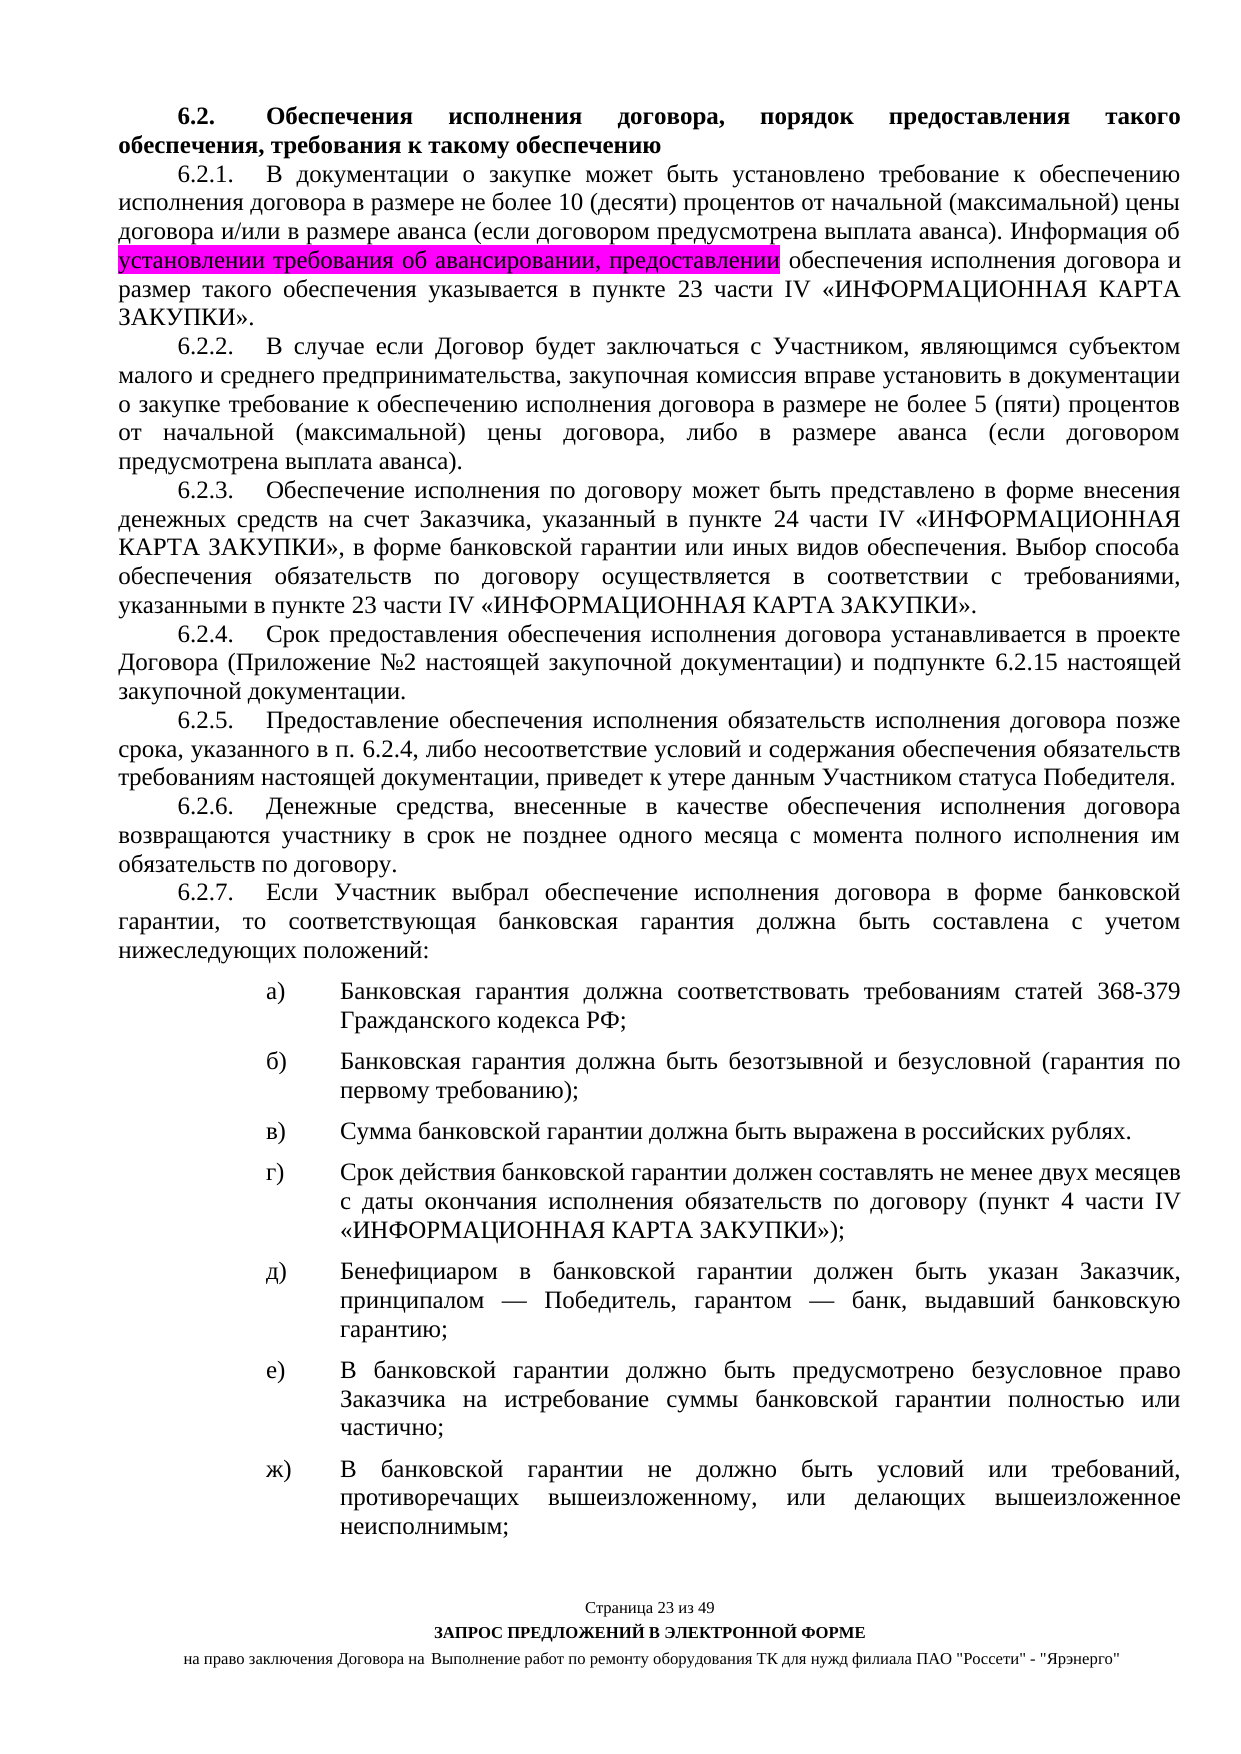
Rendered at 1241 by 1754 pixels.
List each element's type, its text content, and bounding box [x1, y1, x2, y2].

subtitle Денежные средства, внесенные в качестве обеспечения исполнения договора возвращаются участнику в срок не позднее одного месяца с момента полного исполнения им обязательств по договору. [118, 791, 1181, 877]
list Срок действия банковской гарантии должен составлять не менее двух месяцев с даты окончания исполнения обязательств по договору (пункт 4 части IV «ИНФОРМАЦИОННАЯ КАРТА ЗАКУПКИ»); [266, 1157, 1181, 1244]
list В банковской гарантии не должно быть условий или требований, противоречащих вышеизложенному, или делающих вышеизложенное неисполнимым; [266, 1454, 1181, 1540]
subtitle Предоставление обеспечения исполнения обязательств исполнения договора позже срока, указанного в п. 6.2.4, либо несоответствие условий и содержания обеспечения обязательств требованиям настоящей документации, приведет к утере данным Участником статуса Победителя. [118, 705, 1181, 791]
list Бенефициаром в банковской гарантии должен быть указан Заказчик, принципалом — Победитель, гарантом — банк, выдавший банковскую гарантию; [266, 1256, 1181, 1342]
list Сумма банковской гарантии должна быть выражена в российских рублях. [266, 1116, 1181, 1145]
list Банковская гарантия должна соответствовать требованиям статей 368-379 Гражданского кодекса РФ; [266, 976, 1181, 1034]
subtitle Если Участник выбрал обеспечение исполнения договора в форме банковской гарантии, то соответствующая банковская гарантия должна быть составлена с учетом нижеследующих положений: [118, 877, 1181, 964]
subtitle В случае если Договор будет заключаться с Участником, являющимся субъектом малого и среднего предпринимательства, закупочная комиссия вправе установить в документации о закупке требование к обеспечению исполнения договора в размере не более 5 (пяти) процентов от начальной (максимальной) цены договора, либо в размере аванса (если договором предусмотрена выплата аванса). [118, 331, 1181, 475]
subtitle Обеспечение исполнения по договору может быть представлено в форме внесения денежных средств на счет Заказчика, указанный в пункте 24 части IV «ИНФОРМАЦИОННАЯ КАРТА ЗАКУПКИ», в форме банковской гарантии или иных видов обеспечения. Выбор способа обеспечения обязательств по договору осуществляется в соответствии с требованиями, указанными в пункте 23 части IV «ИНФОРМАЦИОННАЯ КАРТА ЗАКУПКИ». [118, 475, 1181, 619]
list Банковская гарантия должна быть безотзывной и безусловной (гарантия по первому требованию); [266, 1046, 1181, 1104]
subtitle Обеспечения исполнения договора, порядок предоставления такого обеспечения, требования к такому обеспечению [118, 101, 1181, 159]
list В банковской гарантии должно быть предусмотрено безусловное право Заказчика на истребование суммы банковской гарантии полностью или частично; [266, 1355, 1181, 1441]
subtitle В документации о закупке может быть установлено требование к обеспечению исполнения договора в размере не более 10 (десяти) процентов от начальной (максимальной) цены договора и/или в размере аванса (если договором предусмотрена выплата аванса). Информация об установлении требования об авансировании, предоставлении обеспечения исполнения договора и размер такого обеспечения указывается в пункте 23 части IV «ИНФОРМАЦИОННАЯ КАРТА ЗАКУПКИ». [118, 159, 1181, 331]
subtitle Срок предоставления обеспечения исполнения договора устанавливается в проекте Договора (Приложение №2 настоящей закупочной документации) и подпункте 6.2.15 настоящей закупочной документации. [118, 619, 1181, 705]
